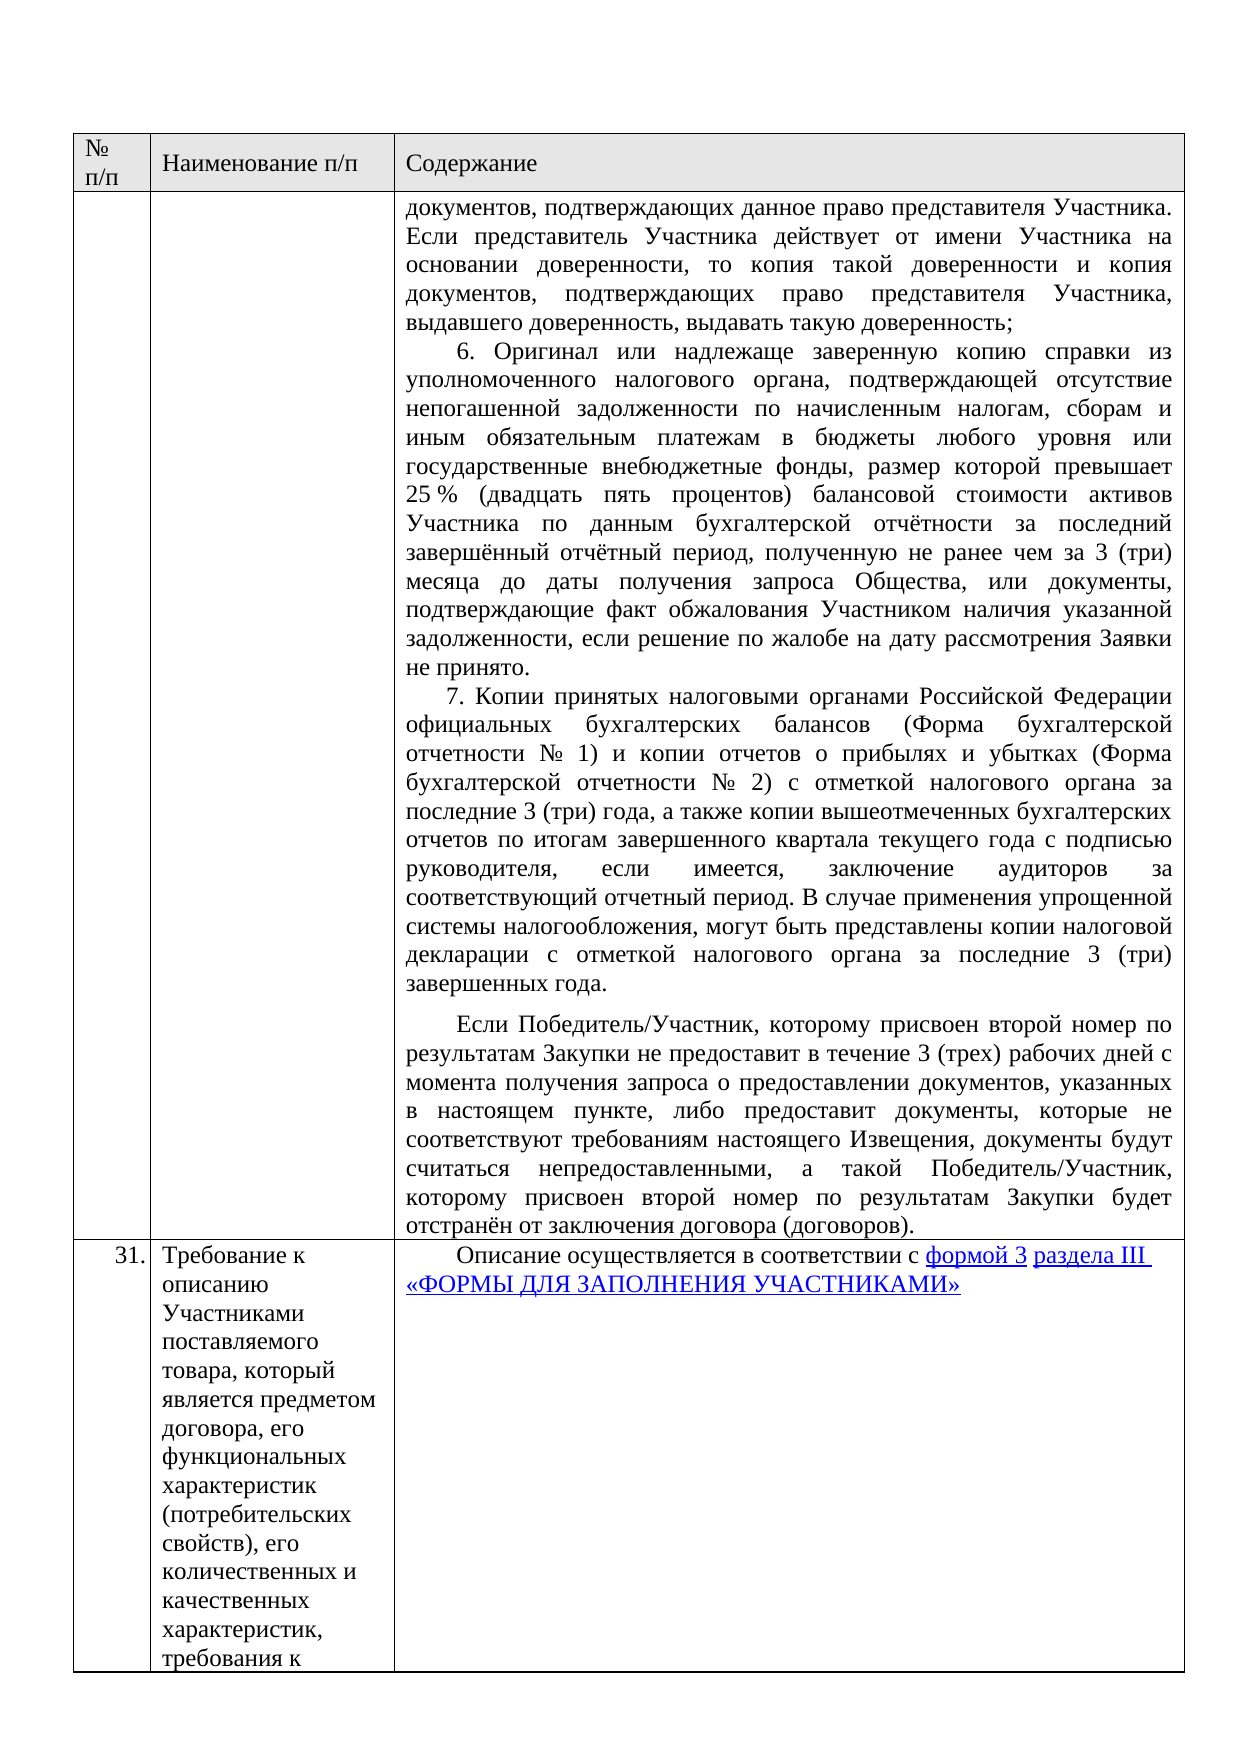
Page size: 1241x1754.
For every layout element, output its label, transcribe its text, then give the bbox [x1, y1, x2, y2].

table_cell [151, 1240, 394, 1671]
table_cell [151, 192, 394, 1239]
table_cell [74, 192, 150, 1239]
table_header Наименование п/п [151, 134, 394, 191]
table_header Содержание [395, 134, 1184, 191]
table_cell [395, 1240, 1184, 1671]
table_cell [395, 192, 1184, 1239]
table_header № п/п [74, 134, 150, 191]
table_cell [74, 1240, 150, 1671]
